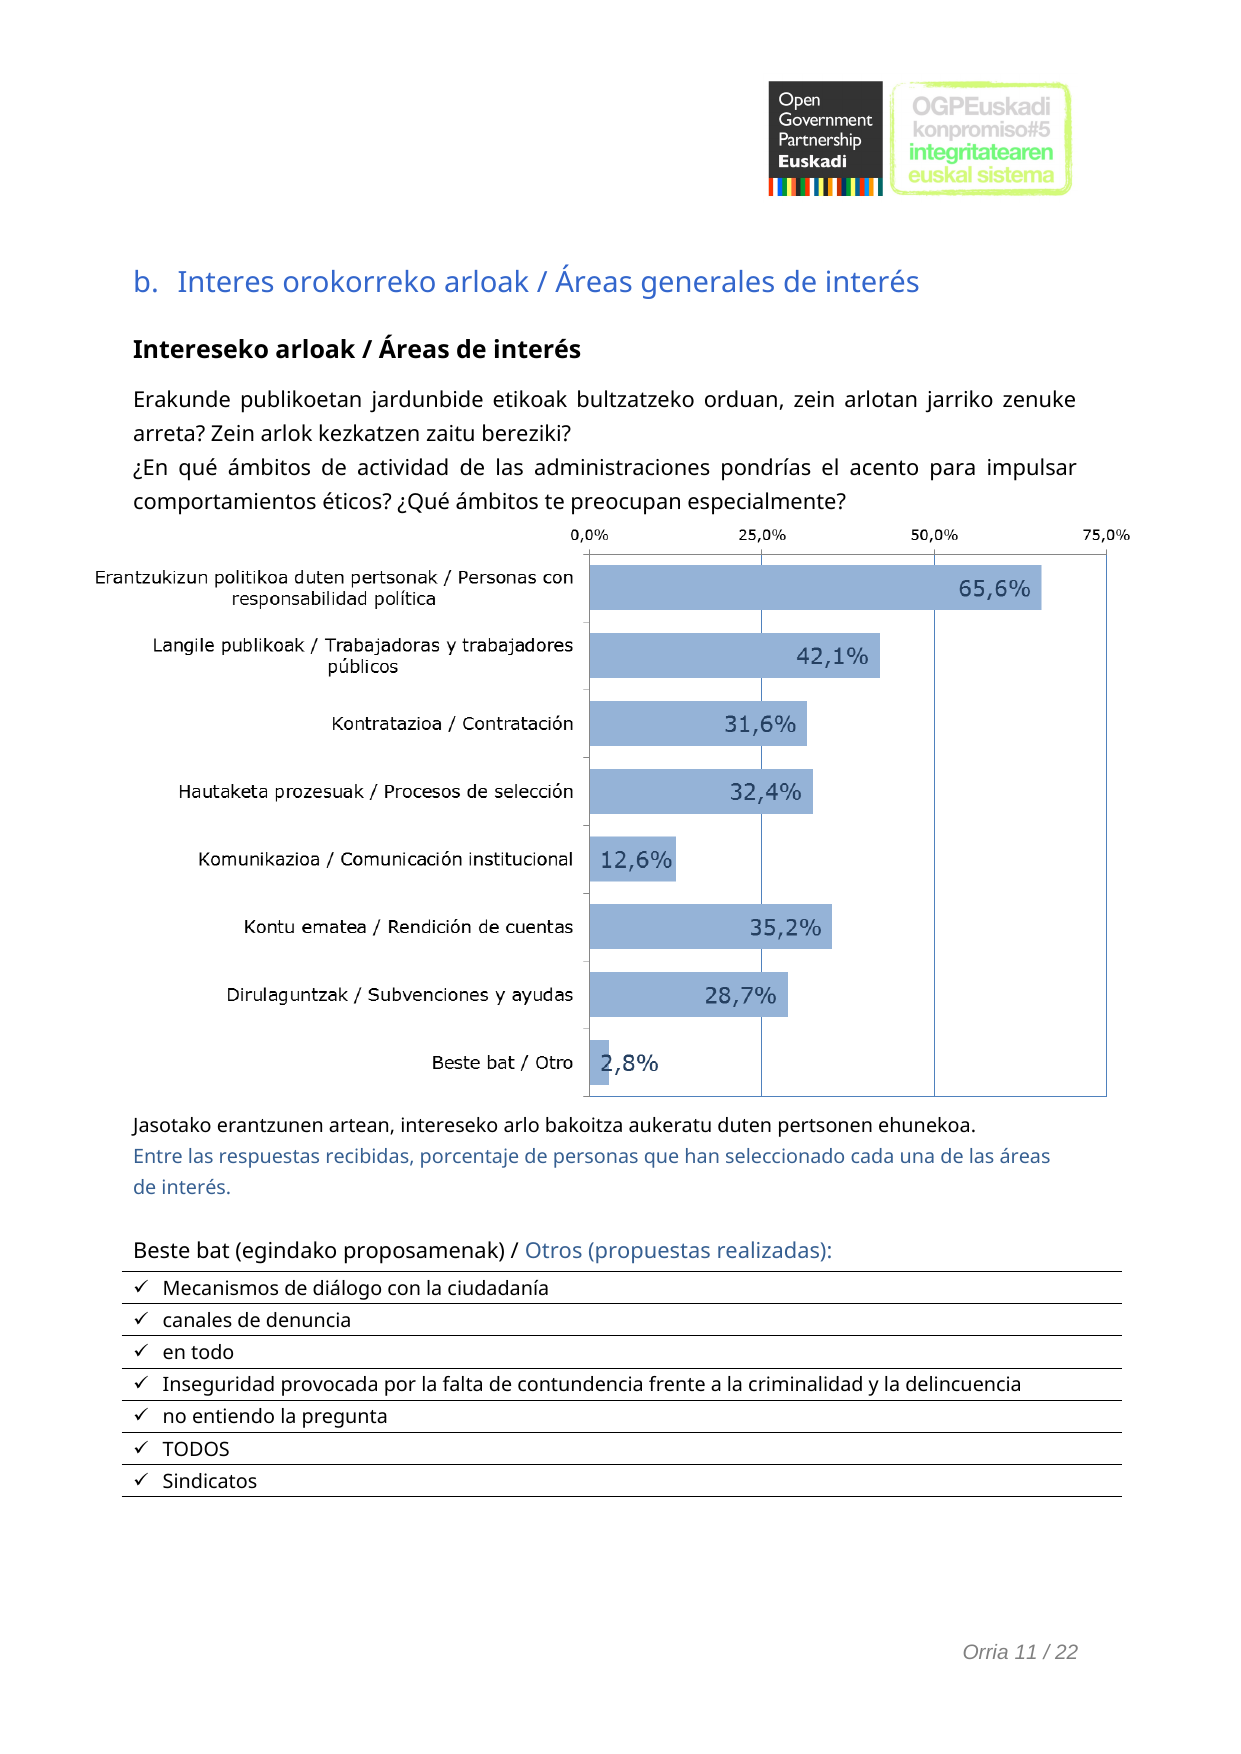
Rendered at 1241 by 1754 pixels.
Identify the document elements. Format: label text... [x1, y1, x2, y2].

table_header Mecanismos de diálogo con la ciudadanía [122, 1272, 1122, 1303]
table_cell no entiendo la pregunta [122, 1401, 1122, 1432]
table_cell en todo [122, 1336, 1122, 1367]
table_cell Sindicatos [122, 1465, 1122, 1496]
text Jasotako erantzunen artean, intereseko arlo bakoitza aukeratu duten pertsonen ehunekoa. [133, 1112, 1078, 1138]
text Beste bat (egindako proposamenak) / Otros (propuestas realizadas): [133, 1235, 1078, 1265]
picture [763, 73, 1078, 203]
table_cell canales de denuncia [122, 1304, 1122, 1335]
list Interes orokorreko arloak / Áreas generales de interés [133, 261, 1078, 301]
text Intereseko arloak / Áreas de interés [133, 332, 1078, 366]
text Erakunde publikoetan jardunbide etikoak bultzatzeko orduan, zein arlotan jarriko zenuke arreta? Zein arlok kezkatzen zaitu bereziki? [133, 384, 1078, 448]
text ¿En qué ámbitos de actividad de las administraciones pondrías el acento para impulsar comportamientos éticos? ¿Qué ámbitos te preocupan especialmente? [133, 452, 1078, 516]
picture [82, 520, 1143, 1112]
table_cell Inseguridad provocada por la falta de contundencia frente a la criminalidad y la delincuencia [122, 1369, 1122, 1400]
table_cell TODOS [122, 1433, 1122, 1464]
text Entre las respuestas recibidas, porcentaje de personas que han seleccionado cada una de las áreas de interés. [133, 1142, 1078, 1200]
